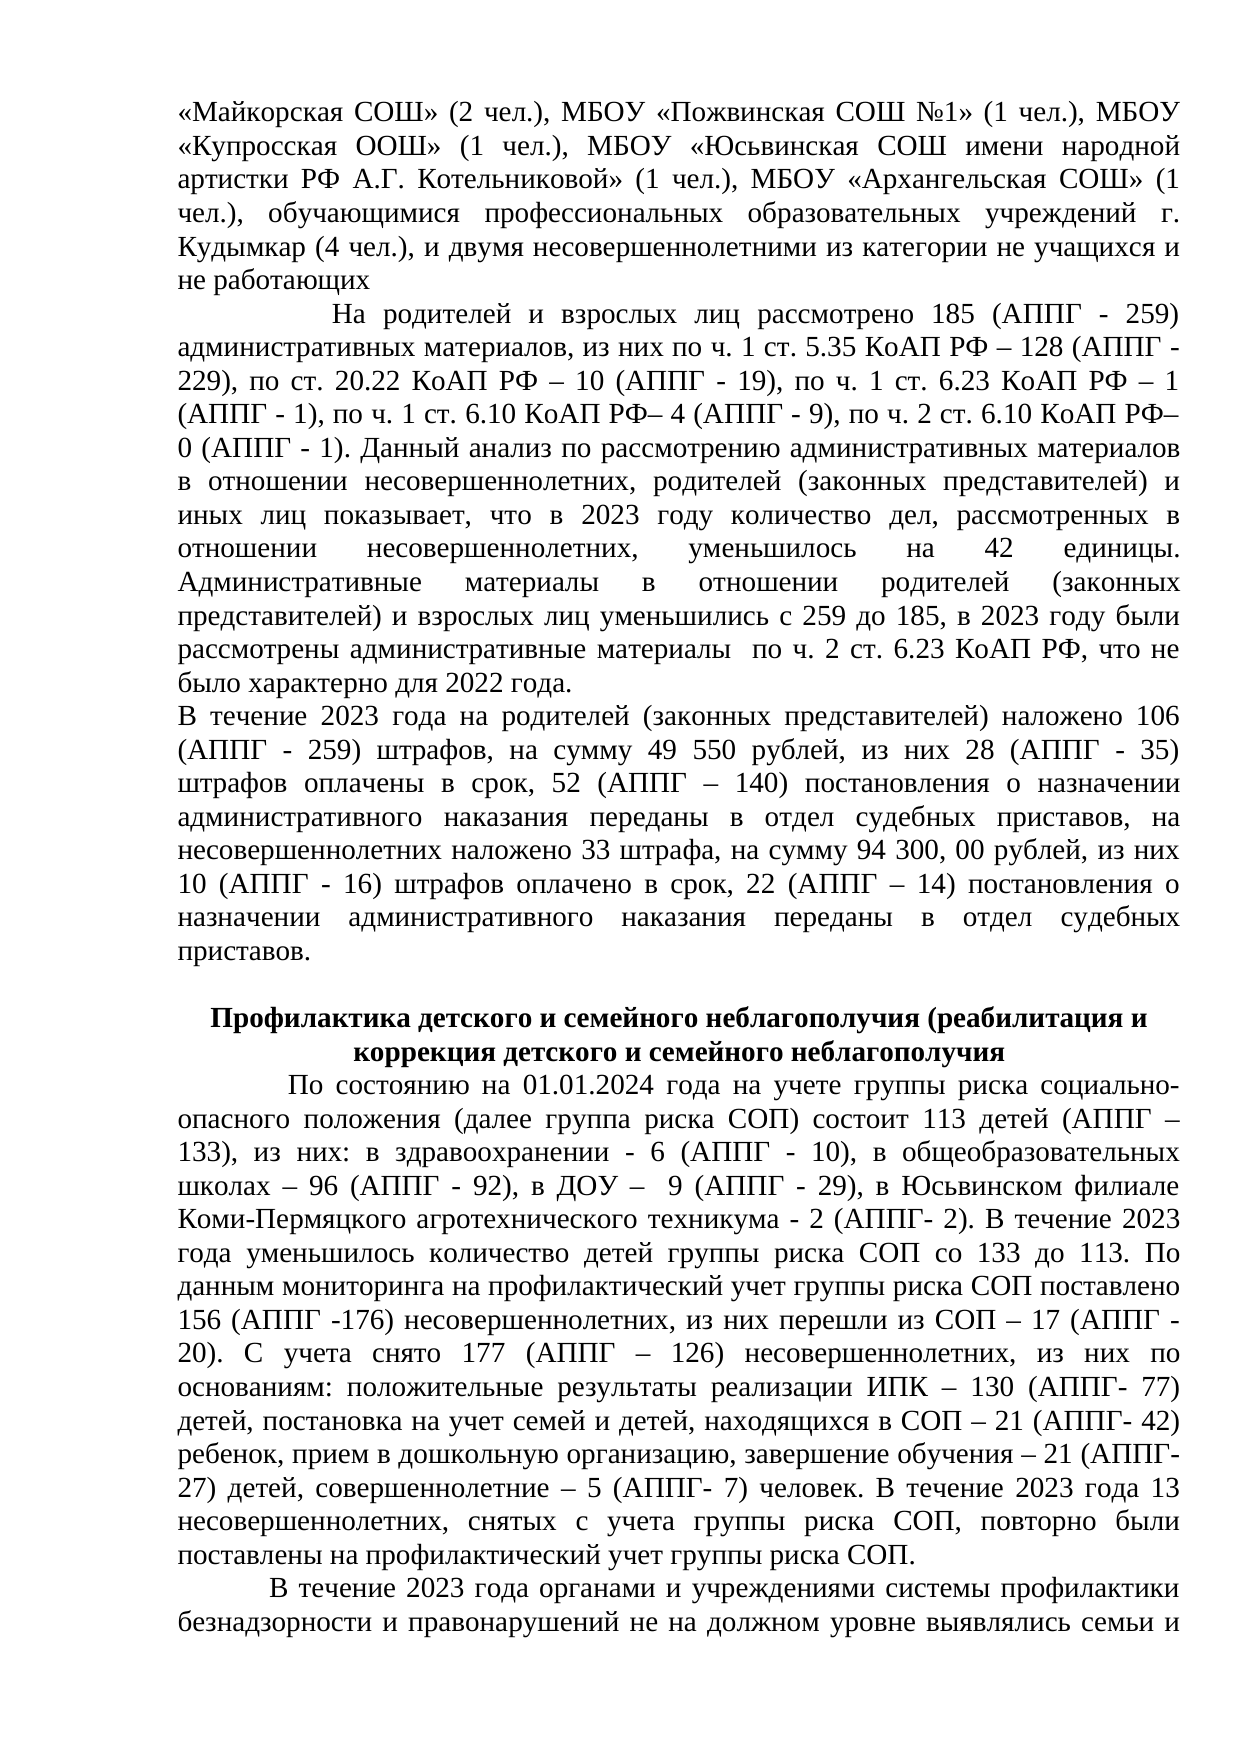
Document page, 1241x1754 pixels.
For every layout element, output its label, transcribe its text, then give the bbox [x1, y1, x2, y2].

text На родителей и взрослых лиц рассмотрено 185 (АППГ - 259) административных материалов, из них по ч. 1 ст. 5.35 КоАП РФ – 128 (АППГ - 229), по ст. 20.22 КоАП РФ – 10 (АППГ - 19), по ч. 1 ст. 6.23 КоАП РФ – 1 (АППГ - 1), по ч. 1 ст. 6.10 КоАП РФ– 4 (АППГ - 9), по ч. 2 ст. 6.10 КоАП РФ– 0 (АППГ - 1). Данный анализ по рассмотрению административных материалов в отношении несовершеннолетних, родителей (законных представителей) и иных лиц показывает, что в 2023 году количество дел, рассмотренных в отношении несовершеннолетних, уменьшилось на 42 единицы. Административные материалы в отношении родителей (законных представителей) и взрослых лиц уменьшились с 259 до 185, в 2023 году были рассмотрены административные материалы по ч. 2 ст. 6.23 КоАП РФ, что не было характерно для 2022 года. [177, 296, 1181, 698]
text В течение 2023 года на родителей (законных представителей) наложено 106 (АППГ - 259) штрафов, на сумму 49 550 рублей, из них 28 (АППГ - 35) штрафов оплачены в срок, 52 (АППГ – 140) постановления о назначении административного наказания переданы в отдел судебных приставов, на несовершеннолетних наложено 33 штрафа, на сумму 94 300, 00 рублей, из них 10 (АППГ - 16) штрафов оплачено в срок, 22 (АППГ – 14) постановления о назначении административного наказания переданы в отдел судебных приставов. [177, 698, 1181, 967]
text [177, 1570, 1181, 1637]
text По состоянию на 01.01.2024 года на учете группы риска социально-опасного положения (далее группа риска СОП) состоит 113 детей (АППГ – 133), из них: в здравоохранении - 6 (АППГ - 10), в общеобразовательных школах – 96 (АППГ - 92), в ДОУ – 9 (АППГ - 29), в Юсьвинском филиале Коми-Пермяцкого агротехнического техникума - 2 (АППГ- 2). В течение 2023 года уменьшилось количество детей группы риска СОП со 133 до 113. По данным мониторинга на профилактический учет группы риска СОП поставлено 156 (АППГ -176) несовершеннолетних, из них перешли из СОП – 17 (АППГ -20). С учета снято 177 (АППГ – 126) несовершеннолетних, из них по основаниям: положительные результаты реализации ИПК – 130 (АППГ- 77) детей, постановка на учет семей и детей, находящихся в СОП – 21 (АППГ- 42) ребенок, прием в дошкольную организацию, завершение обучения – 21 (АППГ- 27) детей, совершеннолетние – 5 (АППГ- 7) человек. В течение 2023 года 13 несовершеннолетних, снятых с учета группы риска СОП, повторно были поставлены на профилактический учет группы риска СОП. [177, 1067, 1181, 1570]
text Профилактика детского и семейного неблагополучия (реабилитация и коррекция детского и семейного неблагополучия [177, 1000, 1181, 1067]
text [177, 94, 1181, 296]
